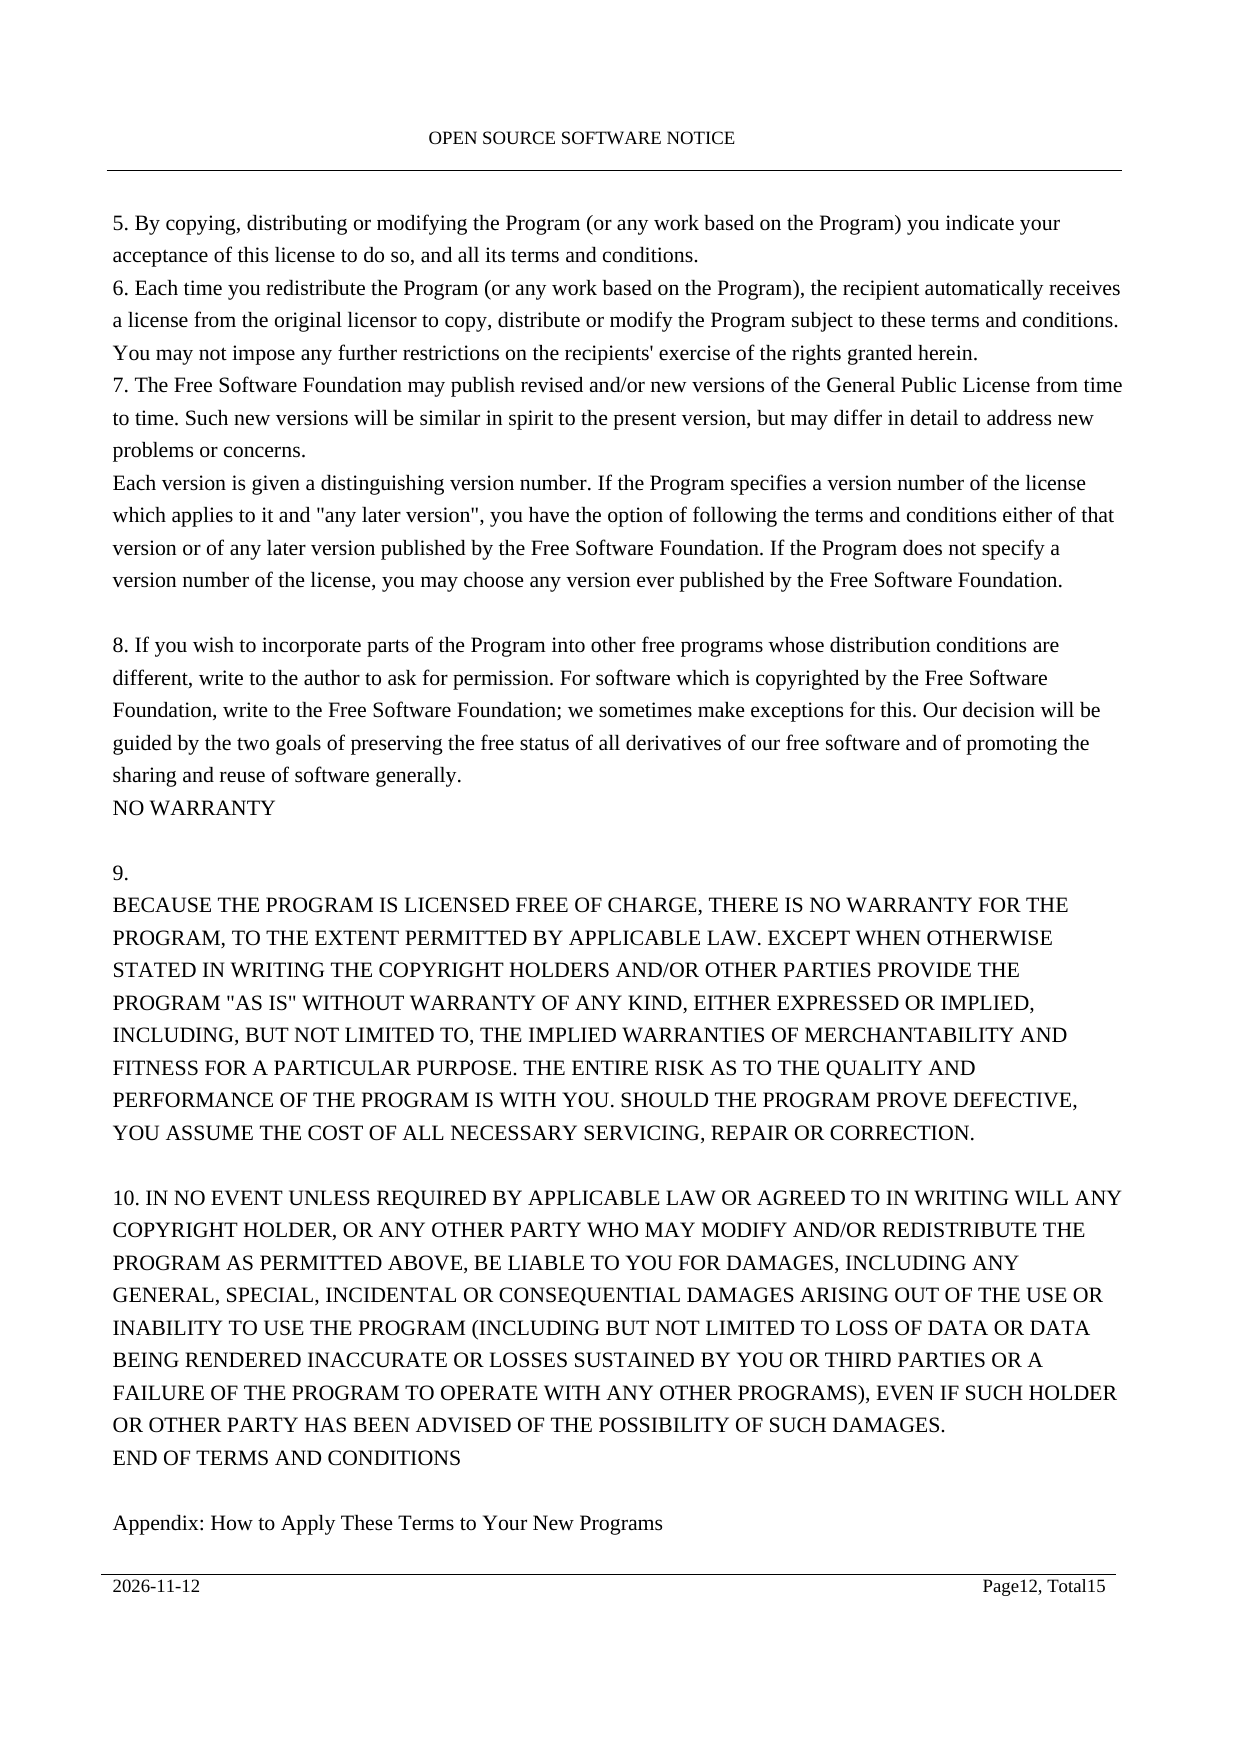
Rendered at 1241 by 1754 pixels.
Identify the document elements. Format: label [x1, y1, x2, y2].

text [112, 206, 1128, 1539]
